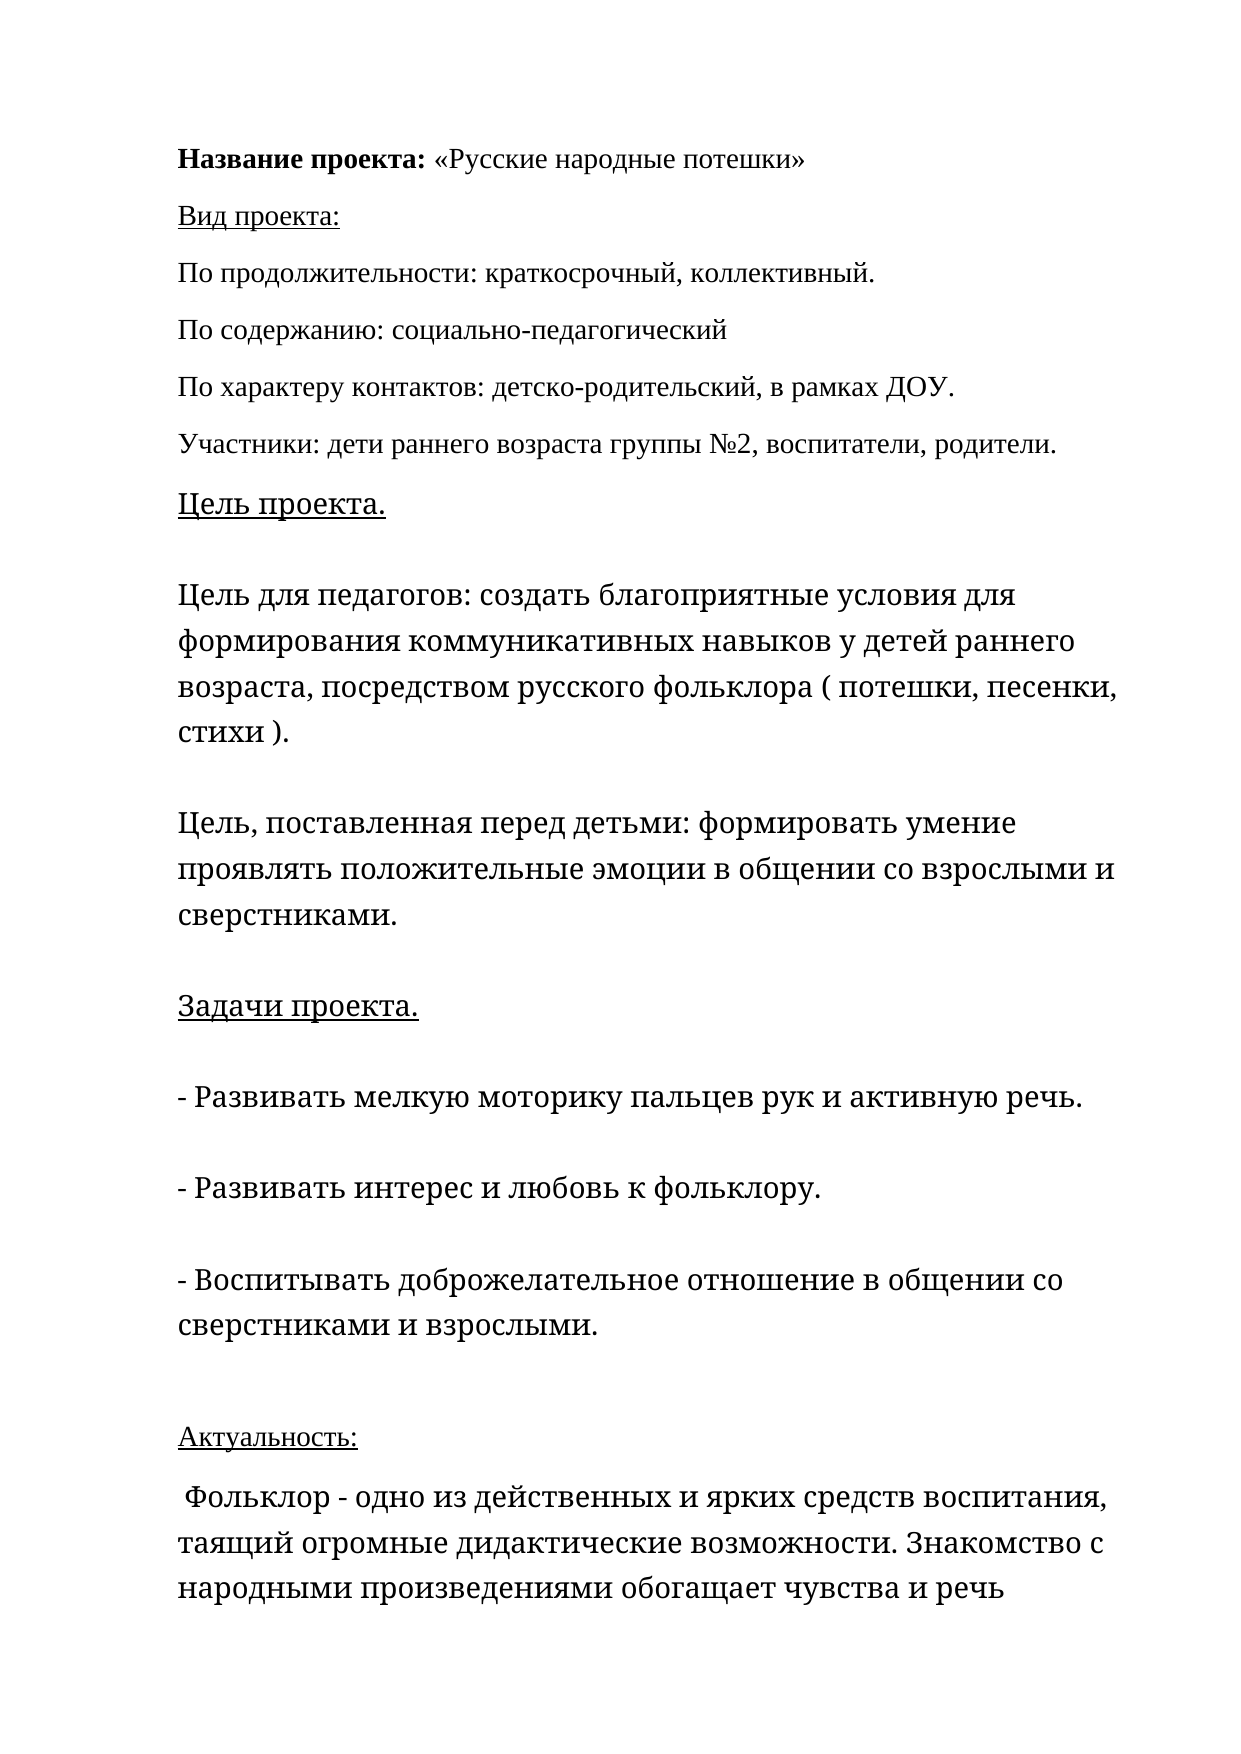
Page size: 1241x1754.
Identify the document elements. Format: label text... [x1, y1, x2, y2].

text По содержанию: социально-педагогический [177, 312, 1152, 346]
text Задачи проекта. [177, 985, 1152, 1025]
text Участники: дети раннего возраста группы №2, воспитатели, родители. [177, 426, 1152, 460]
text Актуальность: [177, 1419, 1152, 1453]
text По характеру контактов: детско-родительский, в рамках ДОУ. [177, 369, 1152, 403]
text По продолжительности: краткосрочный, коллективный. [177, 256, 1152, 289]
text Вид проекта: [177, 198, 1152, 232]
text Цель проекта. [177, 483, 1152, 523]
text Цель для педагогов: создать благоприятные условия для формирования коммуникативных навыков у детей раннего возраста, посредством русского фольклора ( потешки, песенки, стихи ). [177, 575, 1152, 751]
text - Развивать мелкую моторику пальцев рук и активную речь. [177, 1077, 1152, 1116]
text - Развивать интерес и любовь к фольклору. [177, 1168, 1152, 1207]
text Название проекта: «Русские народные потешки» [177, 142, 1152, 175]
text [177, 1476, 1152, 1607]
text Цель, поставленная перед детьми: формировать умение проявлять положительные эмоции в общении со взрослыми и сверстниками. [177, 803, 1152, 934]
text - Воспитывать доброжелательное отношение в общении со сверстниками и взрослыми. [177, 1259, 1152, 1344]
